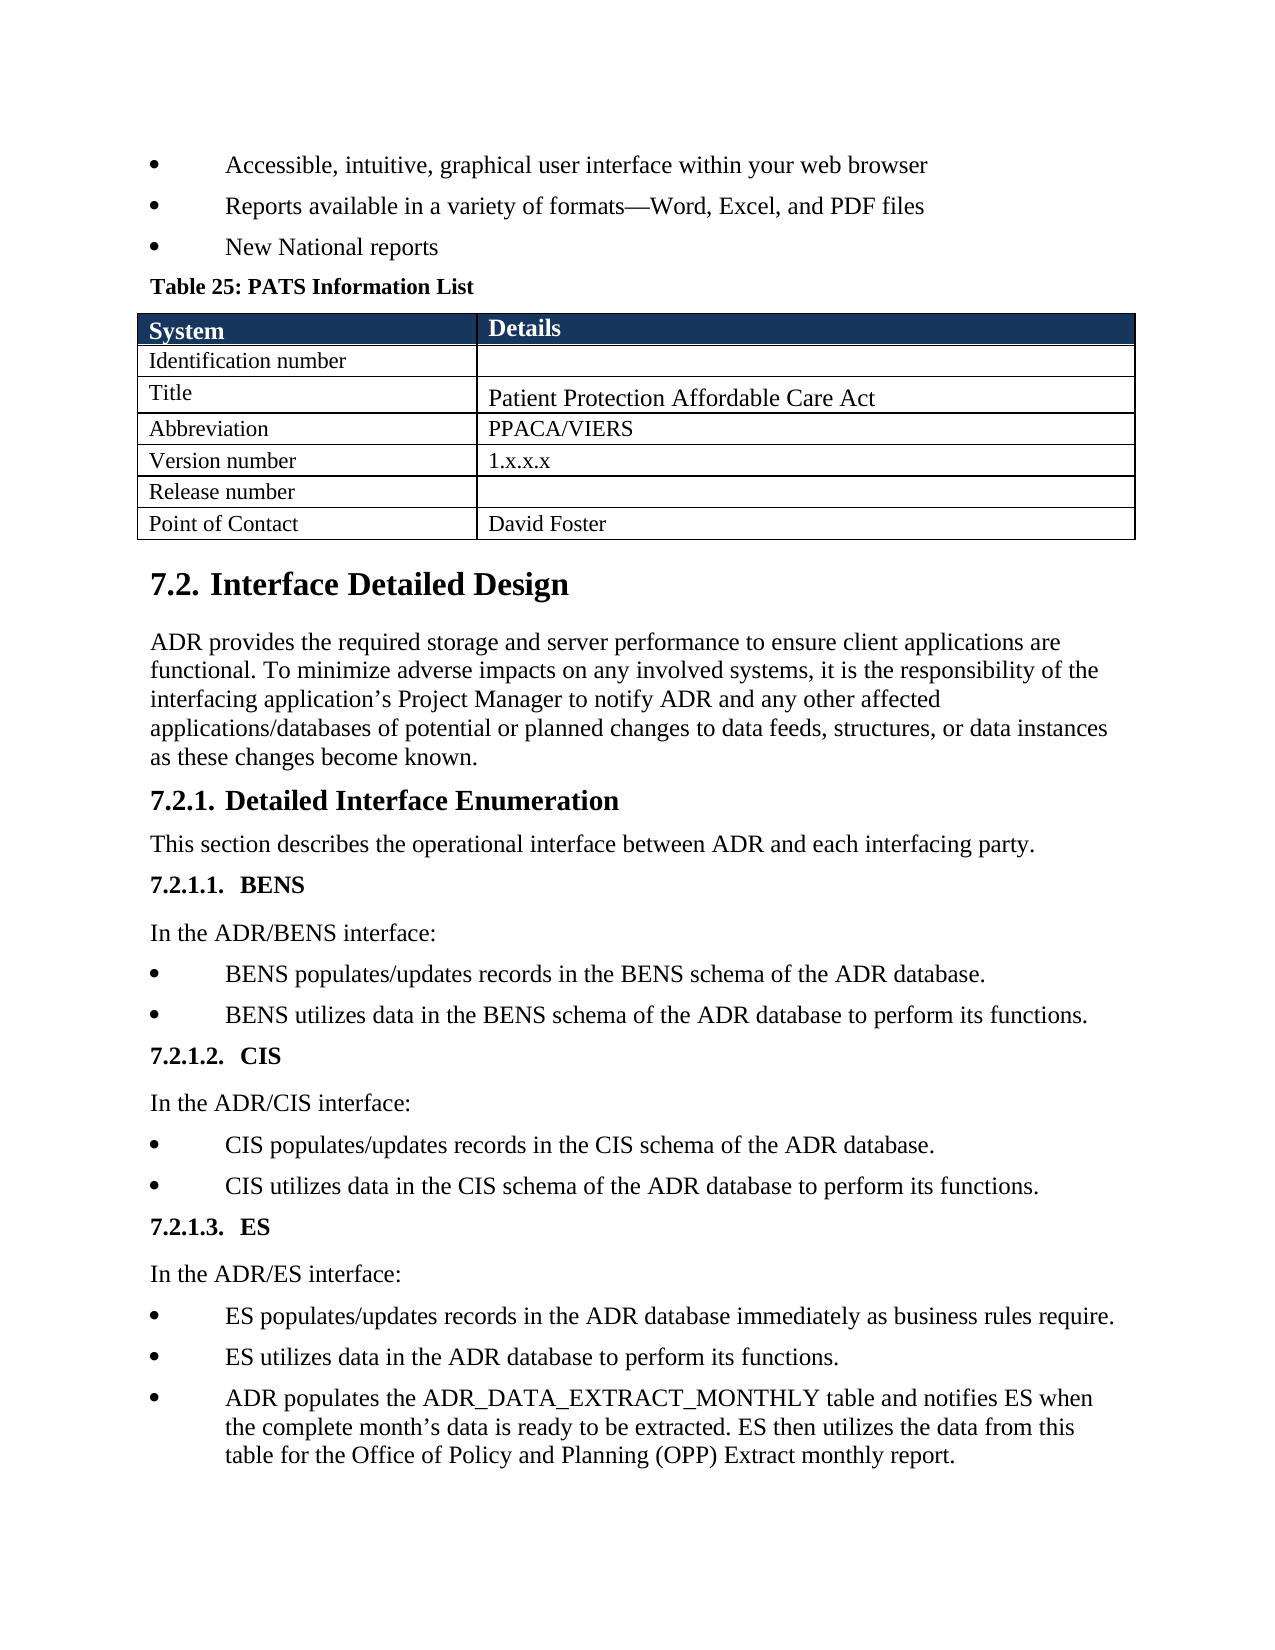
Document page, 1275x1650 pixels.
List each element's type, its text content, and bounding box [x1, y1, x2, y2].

table_cell Release number [138, 477, 476, 507]
list CIS utilizes data in the CIS schema of the ADR database to perform its functions. [150, 1171, 1148, 1200]
table_header System [138, 314, 476, 344]
list Reports available in a variety of formats—Word, Excel, and PDF files [150, 191, 1148, 219]
list BENS populates/updates records in the BENS schema of the ADR database. [150, 959, 1148, 988]
list ES utilizes data in the ADR database to perform its functions. [150, 1342, 1148, 1371]
list CIS populates/updates records in the CIS schema of the ADR database. [150, 1130, 1148, 1158]
text In the ADR/ES interface: [150, 1259, 1095, 1288]
list New National reports [150, 232, 1148, 261]
text In the ADR/BENS interface: [150, 918, 1148, 947]
table_cell Identification number [138, 346, 476, 376]
subtitle BENS [150, 871, 1148, 899]
table_header Details [478, 314, 1134, 344]
table_cell Title [138, 377, 476, 412]
subtitle Detailed Interface Enumeration [150, 783, 1148, 817]
subtitle CIS [150, 1041, 1148, 1070]
subtitle ES [150, 1212, 1148, 1241]
list ES populates/updates records in the ADR database immediately as business rules require. [150, 1301, 1148, 1329]
subtitle Interface Detailed Design [150, 564, 1148, 602]
table_cell [478, 346, 1134, 376]
table_cell Patient Protection Affordable Care Act [478, 377, 1134, 412]
list BENS utilizes data in the BENS schema of the ADR database to perform its functions. [150, 1000, 1148, 1029]
table_cell Point of Contact [138, 508, 476, 538]
text This section describes the operational interface between ADR and each interfacing party. [150, 829, 1148, 858]
text In the ADR/CIS interface: [150, 1088, 1095, 1117]
table_cell David Foster [478, 508, 1134, 538]
text ADR provides the required storage and server performance to ensure client applications are functional. To minimize adverse impacts on any involved systems, it is the responsibility of the interfacing application’s Project Manager to notify ADR and any other affected applications/databases of potential or planned changes to data feeds, structures, or data instances as these changes become known. [150, 627, 1116, 771]
table_cell 1.x.x.x [478, 445, 1134, 475]
list Accessible, intuitive, graphical user interface within your web browser [150, 150, 1148, 178]
list ADR populates the ADR_DATA_EXTRACT_MONTHLY table and notifies ES when the complete month’s data is ready to be extracted. ES then utilizes the data from this table for the Office of Policy and Planning (OPP) Extract monthly report. [150, 1383, 1097, 1469]
table_cell Abbreviation [138, 414, 476, 444]
table_cell PPACA/VIERS [478, 414, 1134, 444]
table_cell Version number [138, 445, 476, 475]
table_cell [478, 477, 1134, 507]
text Table 25: PATS Information List [150, 273, 1148, 299]
